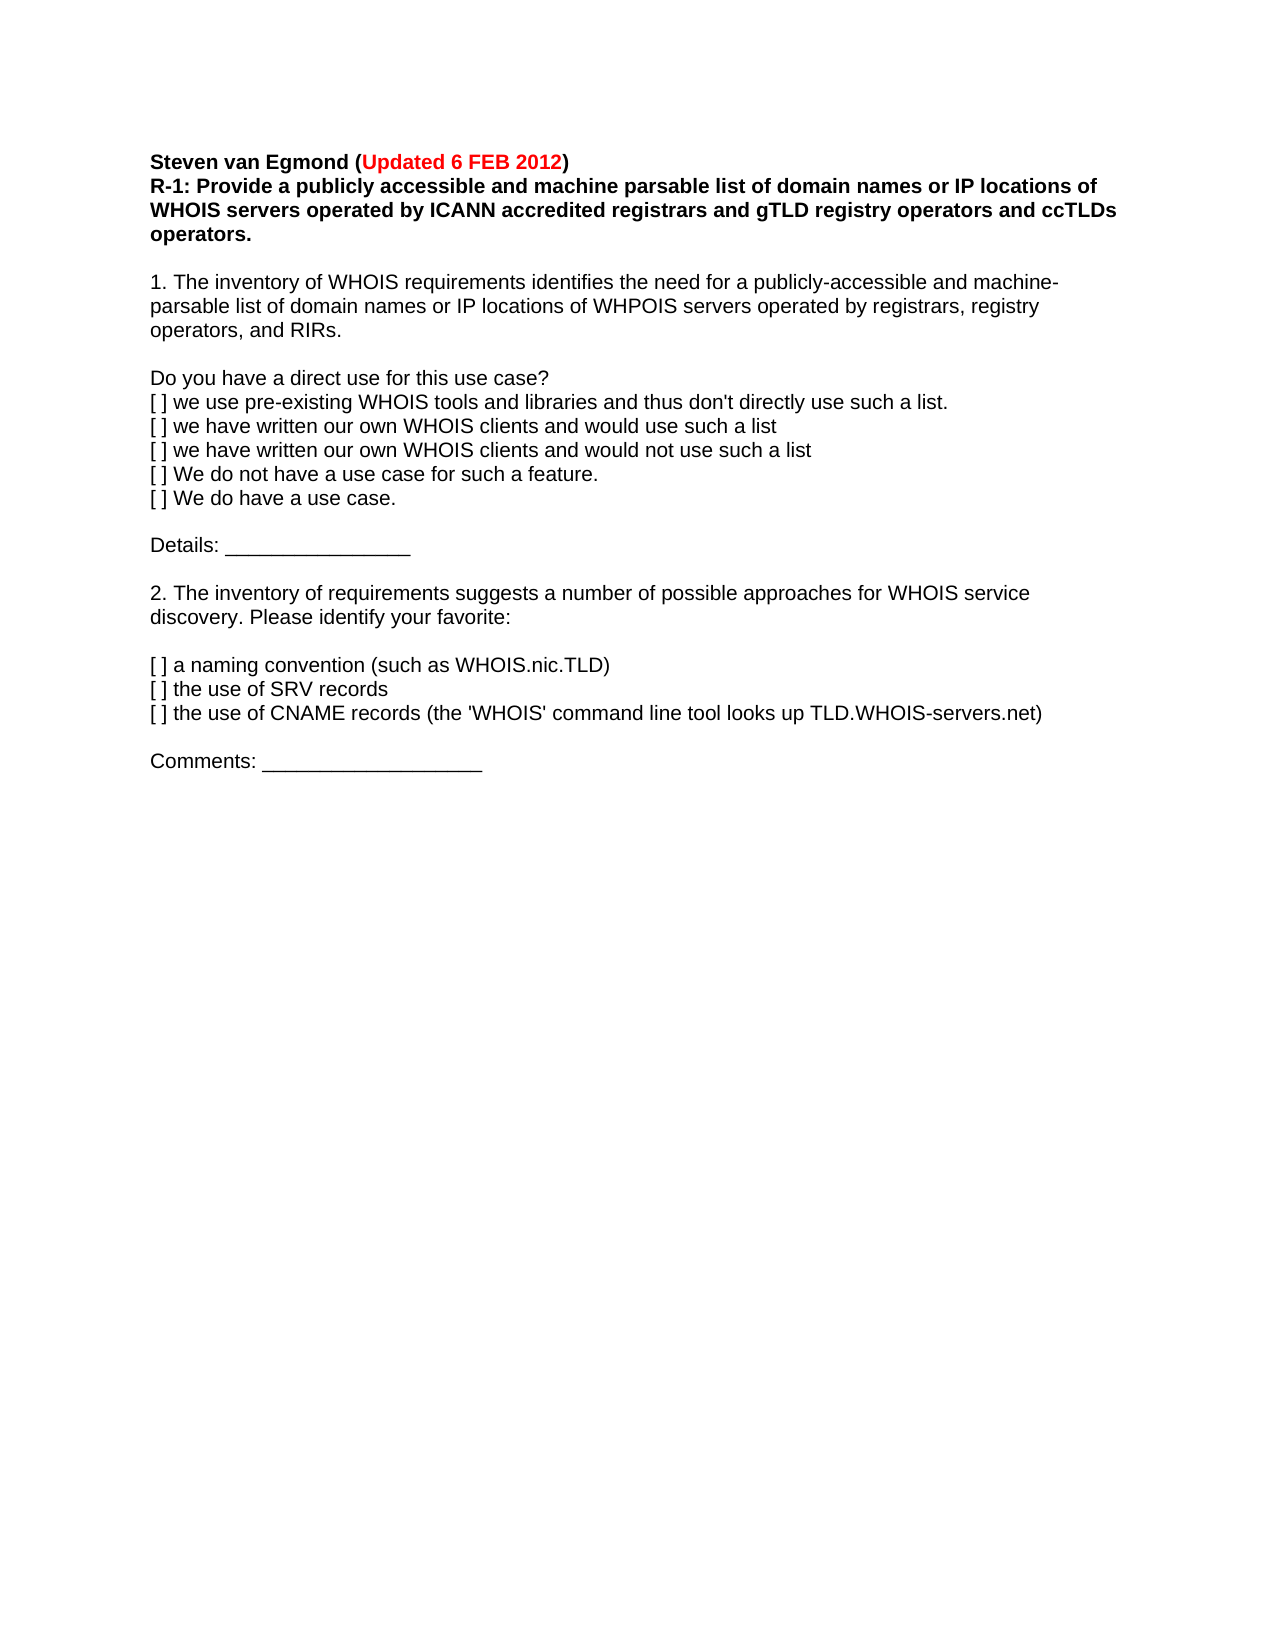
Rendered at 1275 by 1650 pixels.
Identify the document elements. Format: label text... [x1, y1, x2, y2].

text [ ] We do not have a use case for such a feature. [150, 461, 1125, 485]
text 2. The inventory of requirements suggests a number of possible approaches for WHOIS service discovery. Please identify your favorite: [150, 581, 1125, 629]
text Steven van Egmond (Updated 6 FEB 2012) [150, 150, 1125, 174]
text [ ] the use of CNAME records (the 'WHOIS' command line tool looks up TLD.WHOIS-servers.net) [150, 701, 1125, 725]
text [ ] we use pre-existing WHOIS tools and libraries and thus don't directly use such a list. [150, 389, 1125, 413]
text [ ] We do have a use case. [150, 485, 1125, 509]
text 1. The inventory of WHOIS requirements identifies the need for a publicly-accessible and machine-parsable list of domain names or IP locations of WHPOIS servers operated by registrars, registry operators, and RIRs. [150, 270, 1125, 342]
text [ ] we have written our own WHOIS clients and would use such a list [150, 413, 1125, 437]
text [ ] a naming convention (such as WHOIS.nic.TLD) [150, 653, 1125, 677]
text [ ] we have written our own WHOIS clients and would not use such a list [150, 437, 1125, 461]
text [ ] the use of SRV records [150, 677, 1125, 701]
text Details: ________________ [150, 533, 1125, 557]
text Do you have a direct use for this use case? [150, 366, 1125, 389]
text R-1: Provide a publicly accessible and machine parsable list of domain names or IP locations of WHOIS servers operated by ICANN accredited registrars and gTLD registry operators and ccTLDs operators. [150, 174, 1125, 246]
text Comments: ___________________ [150, 749, 1125, 773]
